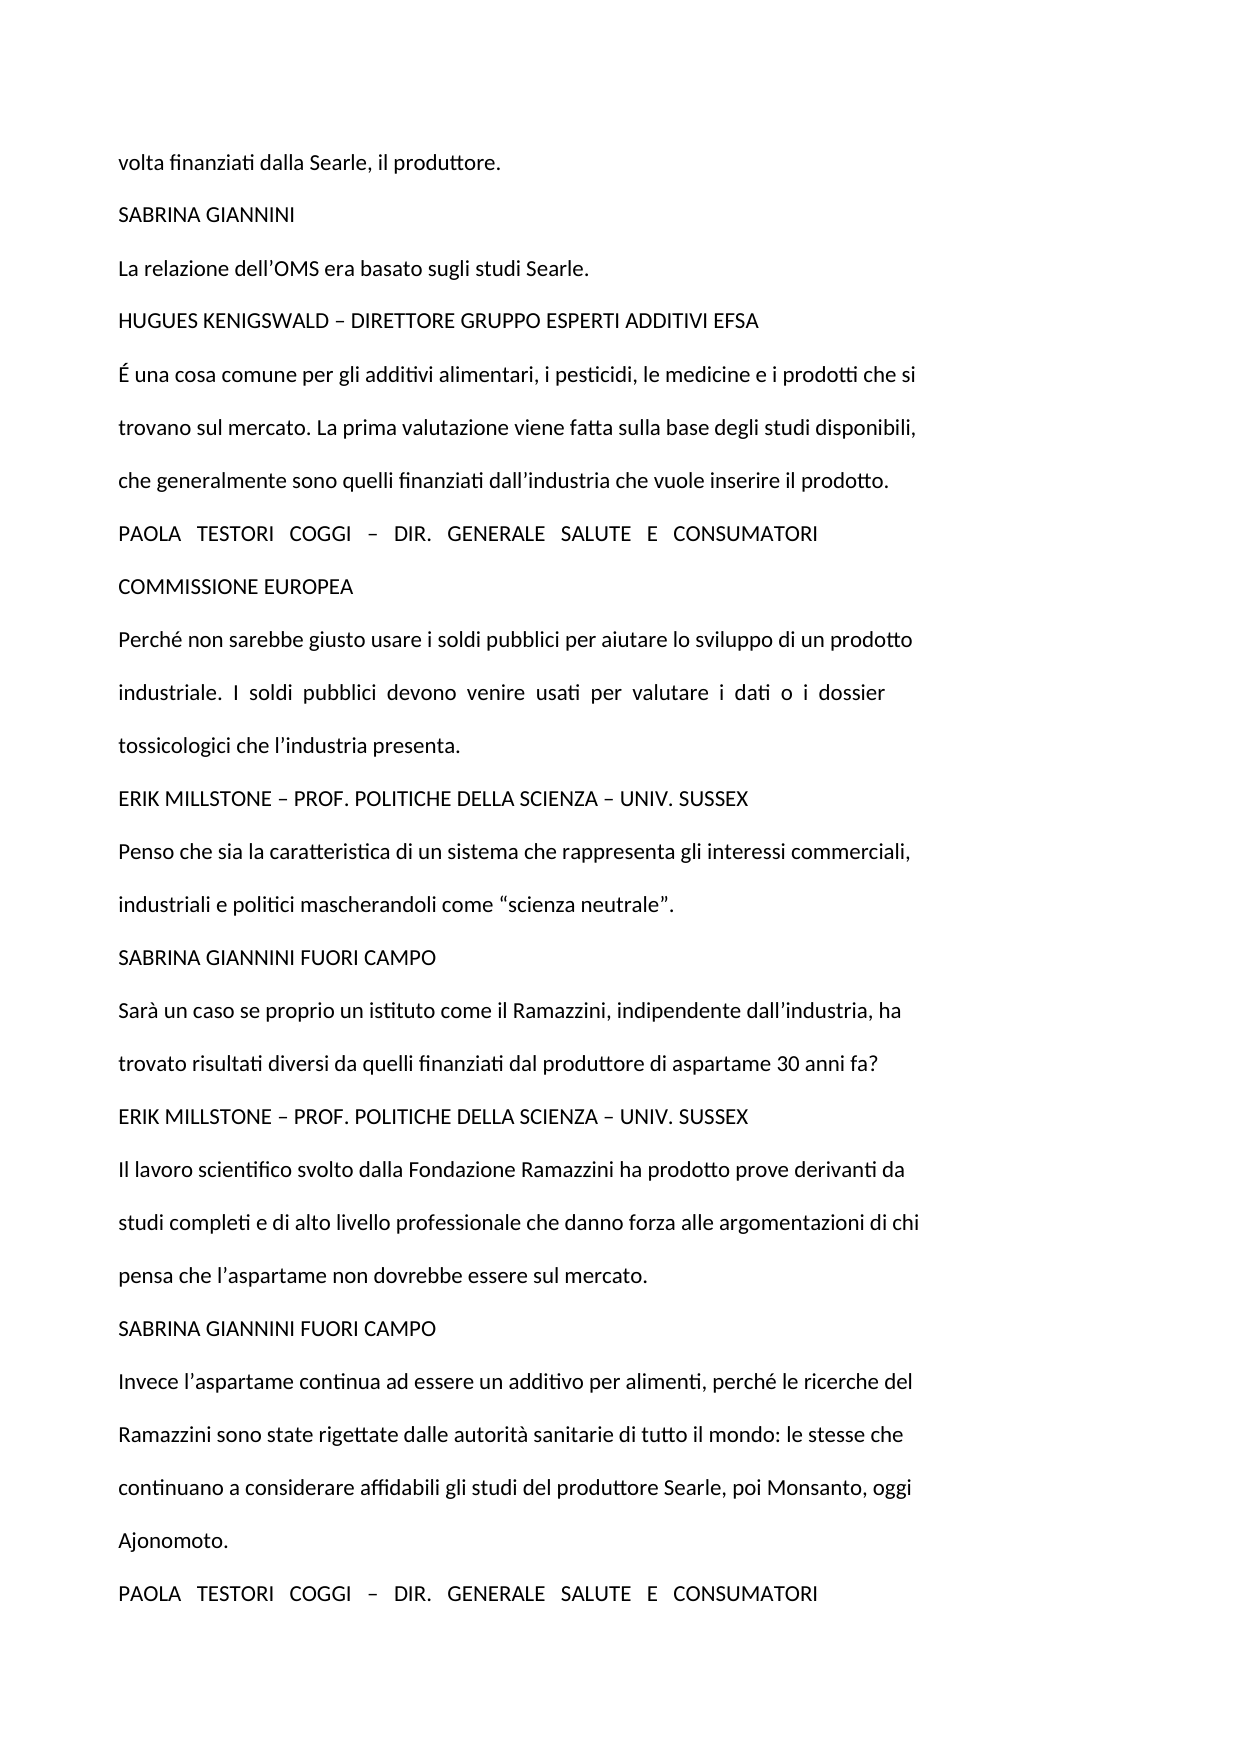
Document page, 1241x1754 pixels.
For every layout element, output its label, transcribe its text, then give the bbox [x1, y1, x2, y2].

text HUGUES KENIGSWALD – DIRETTORE GRUPPO ESPERTI ADDITIVI EFSA [118, 307, 1122, 335]
text pensa che l’aspartame non dovrebbe essere sul mercato. [118, 1261, 1122, 1289]
text ERIK MILLSTONE – PROF. POLITICHE DELLA SCIENZA – UNIV. SUSSEX [118, 1102, 1122, 1130]
text continuano a considerare affidabili gli studi del produttore Searle, poi Monsanto, oggi [118, 1473, 1122, 1501]
text Penso che sia la caratteristica di un sistema che rappresenta gli interessi commerciali, [118, 837, 1122, 865]
text PAOLA TESTORI COGGI – DIR. GENERALE SALUTE E CONSUMATORI [118, 1579, 1122, 1607]
text volta finanziati dalla Searle, il produttore. [118, 148, 1122, 176]
text Invece l’aspartame continua ad essere un additivo per alimenti, perché le ricerche del [118, 1367, 1122, 1395]
text PAOLA TESTORI COGGI – DIR. GENERALE SALUTE E CONSUMATORI [118, 519, 1122, 547]
text SABRINA GIANNINI FUORI CAMPO [118, 943, 1122, 971]
text Perché non sarebbe giusto usare i soldi pubblici per aiutare lo sviluppo di un prodotto [118, 625, 1122, 653]
text Il lavoro scientifico svolto dalla Fondazione Ramazzini ha prodotto prove derivanti da [118, 1155, 1122, 1183]
text industriale. I soldi pubblici devono venire usati per valutare i dati o i dossier [118, 678, 1122, 706]
text studi completi e di alto livello professionale che danno forza alle argomentazioni di chi [118, 1208, 1122, 1236]
text ERIK MILLSTONE – PROF. POLITICHE DELLA SCIENZA – UNIV. SUSSEX [118, 784, 1122, 812]
text La relazione dell’OMS era basato sugli studi Searle. [118, 254, 1122, 282]
text COMMISSIONE EUROPEA [118, 572, 1122, 600]
text SABRINA GIANNINI [118, 201, 1122, 229]
text trovano sul mercato. La prima valutazione viene fatta sulla base degli studi disponibili, [118, 413, 1122, 441]
text SABRINA GIANNINI FUORI CAMPO [118, 1314, 1122, 1342]
text Ajonomoto. [118, 1526, 1122, 1554]
text Sarà un caso se proprio un istituto come il Ramazzini, indipendente dall’industria, ha [118, 996, 1122, 1024]
text É una cosa comune per gli additivi alimentari, i pesticidi, le medicine e i prodotti che si [118, 360, 1122, 388]
text che generalmente sono quelli finanziati dall’industria che vuole inserire il prodotto. [118, 466, 1122, 494]
text industriali e politici mascherandoli come “scienza neutrale”. [118, 890, 1122, 918]
text Ramazzini sono state rigettate dalle autorità sanitarie di tutto il mondo: le stesse che [118, 1420, 1122, 1448]
text tossicologici che l’industria presenta. [118, 731, 1122, 759]
text trovato risultati diversi da quelli finanziati dal produttore di aspartame 30 anni fa? [118, 1049, 1122, 1077]
